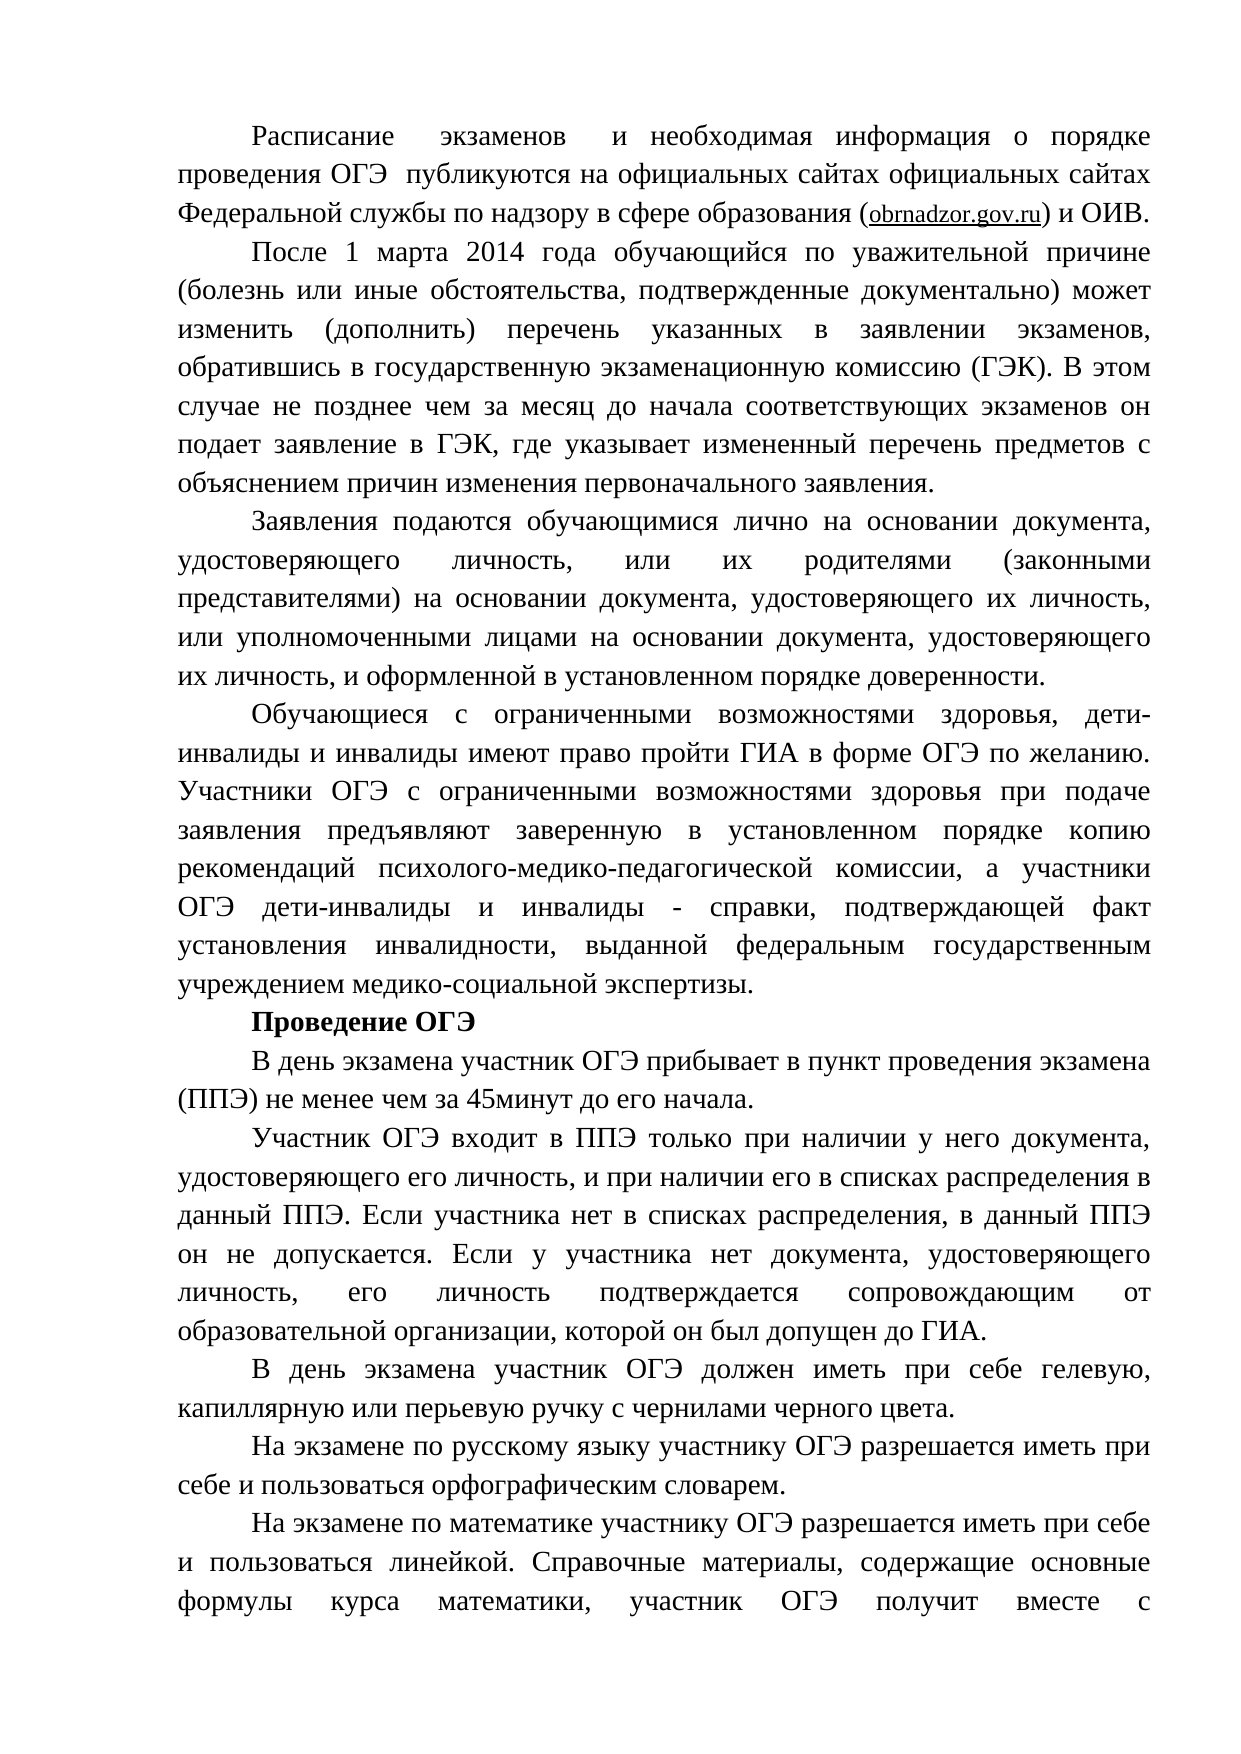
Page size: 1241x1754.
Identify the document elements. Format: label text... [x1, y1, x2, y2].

text Расписание экзаменов и необходимая информация о порядке проведения ОГЭ публикуются на официальных сайтах официальных сайтах Федеральной службы по надзору в сфере образования (obrnadzor.gov.ru) и ОИВ. [177, 118, 1152, 229]
text Проведение ОГЭ [177, 1004, 1152, 1038]
text Участник ОГЭ входит в ППЭ только при наличии у него документа, удостоверяющего его личность, и при наличии его в списках распределения в данный ППЭ. Если участника нет в списках распределения, в данный ППЭ он не допускается. Если у участника нет документа, удостоверяющего личность, его личность подтверждается сопровождающим от образовательной организации, которой он был допущен до ГИА. [177, 1120, 1152, 1346]
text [177, 1506, 1152, 1616]
text Обучающиеся с ограниченными возможностями здоровья, дети-инвалиды и инвалиды имеют право пройти ГИА в форме ОГЭ по желанию. Участники ОГЭ с ограниченными возможностями здоровья при подаче заявления предъявляют заверенную в установленном порядке копию рекомендаций психолого-медико-педагогической комиссии, а участники ОГЭ дети-инвалиды и инвалиды - справки, подтверждающей факт установления инвалидности, выданной федеральным государственным учреждением медико-социальной экспертизы. [177, 696, 1152, 999]
text Заявления подаются обучающимися лично на основании документа, удостоверяющего личность, или их родителями (законными представителями) на основании документа, удостоверяющего их личность, или уполномоченными лицами на основании документа, удостоверяющего их личность, и оформленной в установленном порядке доверенности. [177, 503, 1152, 691]
text На экзамене по русскому языку участнику ОГЭ разрешается иметь при себе и пользоваться орфографическим словарем. [177, 1428, 1152, 1501]
text В день экзамена участник ОГЭ прибывает в пункт проведения экзамена (ППЭ) не менее чем за 45минут до его начала. [177, 1043, 1152, 1115]
text После 1 марта 2014 года обучающийся по уважительной причине (болезнь или иные обстоятельства, подтвержденные документально) может изменить (дополнить) перечень указанных в заявлении экзаменов, обратившись в государственную экзаменационную комиссию (ГЭК). В этом случае не позднее чем за месяц до начала соответствующих экзаменов он подает заявление в ГЭК, где указывает измененный перечень предметов с объяснением причин изменения первоначального заявления. [177, 234, 1152, 498]
text В день экзамена участник ОГЭ должен иметь при себе гелевую, капиллярную или перьевую ручку с чернилами черного цвета. [177, 1351, 1152, 1423]
